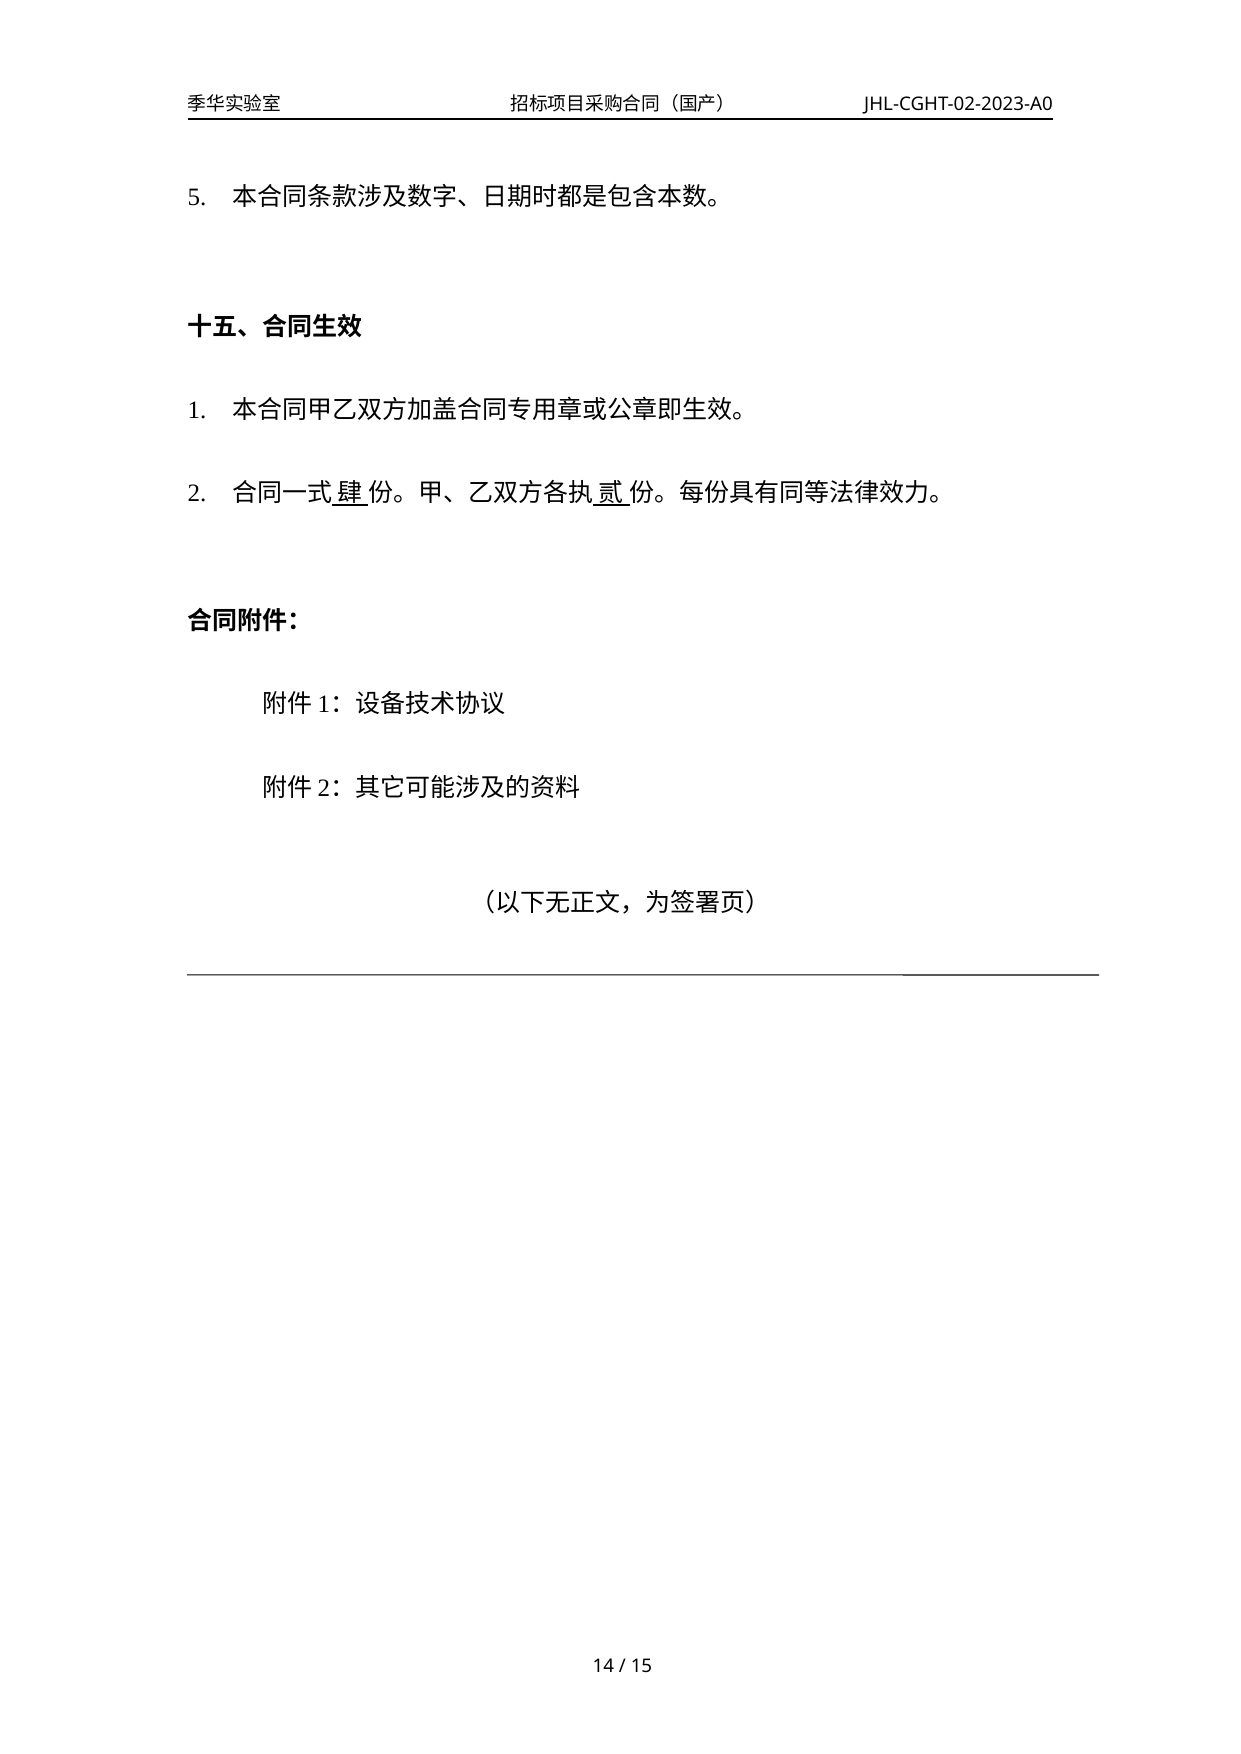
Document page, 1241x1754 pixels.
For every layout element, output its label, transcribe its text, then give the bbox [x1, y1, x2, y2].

text 合同附件： [187, 586, 1053, 651]
text （以下无正文，为签署页） [187, 868, 1053, 933]
list 附件2：其它可能涉及的资料 [262, 753, 1053, 818]
list 合同一式 肆 份。甲、乙双方各执 贰 份。每份具有同等法律效力。 [187, 458, 1053, 523]
list 本合同甲乙双方加盖合同专用章或公章即生效。 [187, 375, 1053, 440]
text 十五、合同生效 [187, 292, 1053, 357]
list 附件1：设备技术协议 [262, 669, 1053, 734]
list 本合同条款涉及数字、日期时都是包含本数。 [187, 162, 1053, 227]
